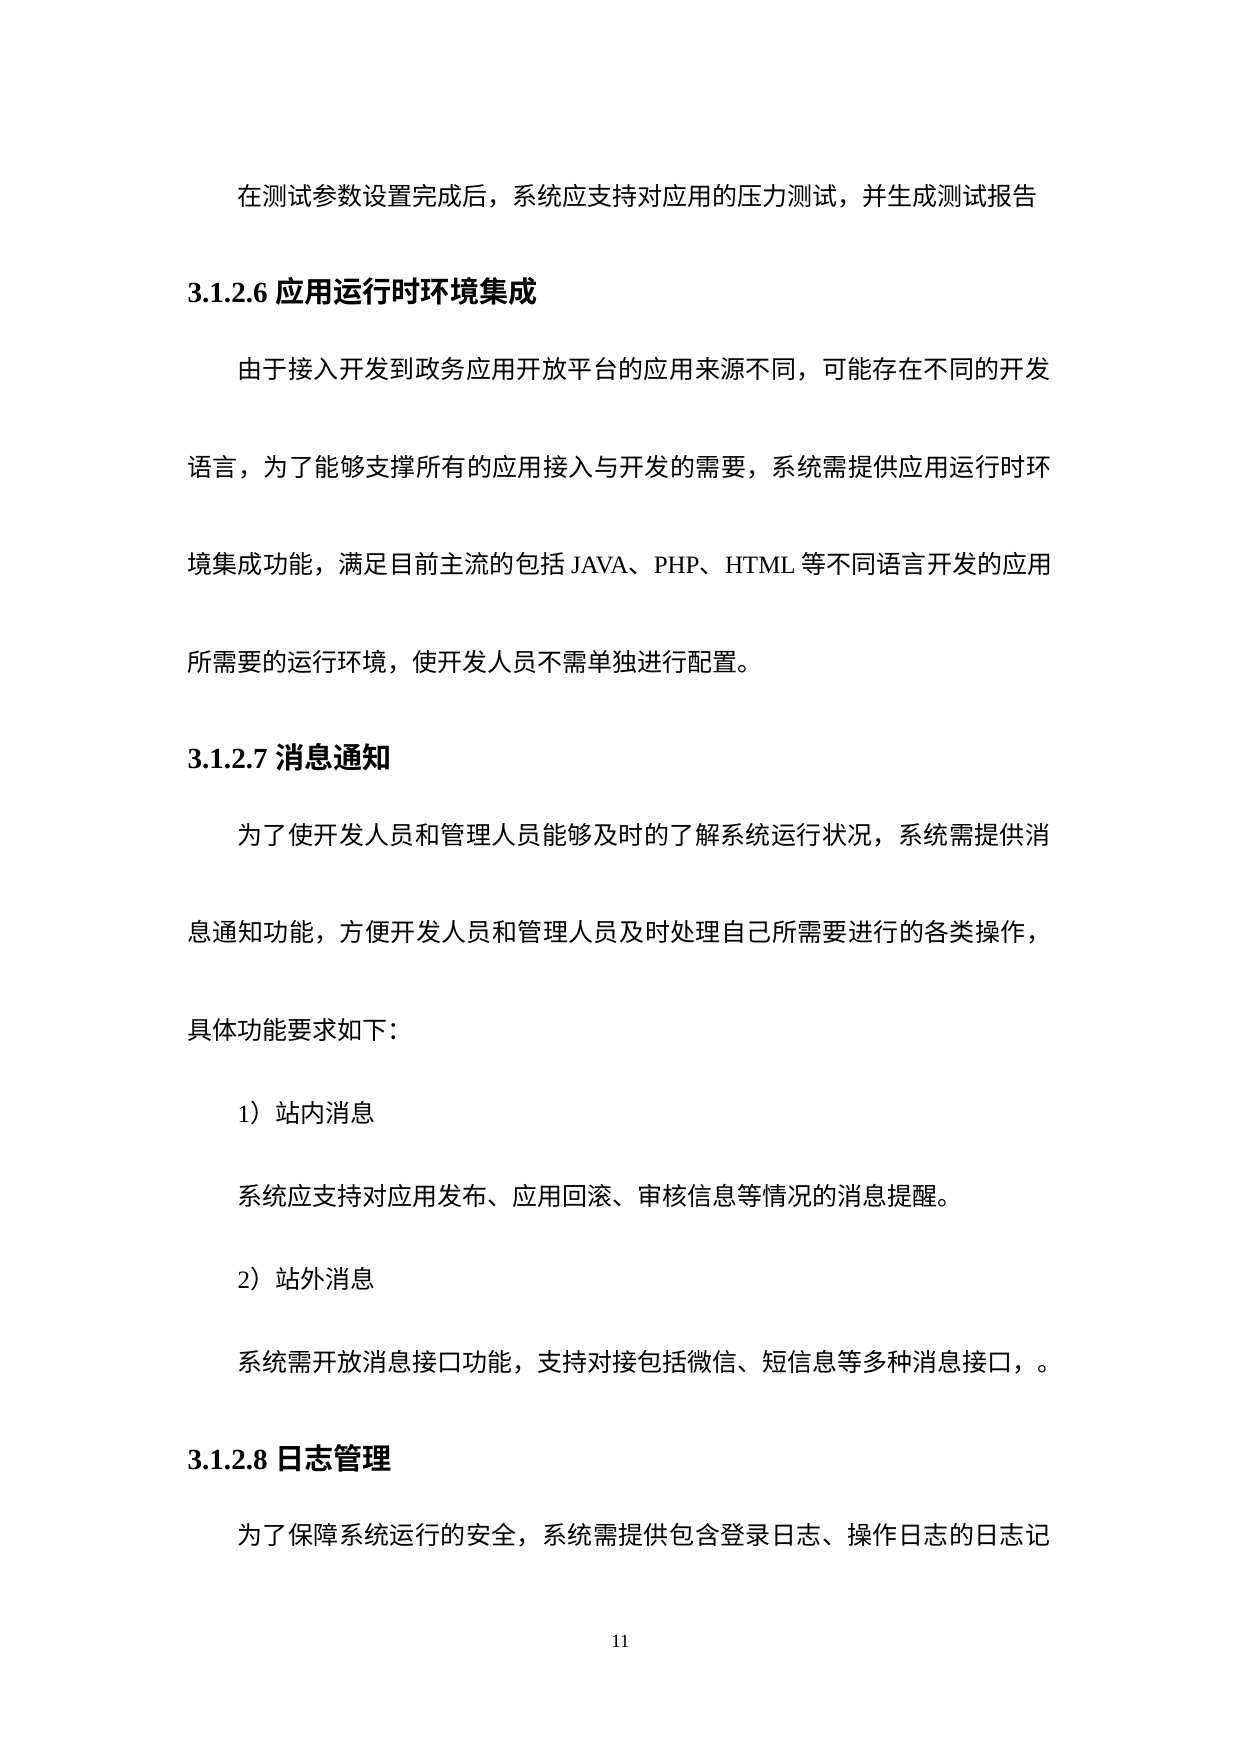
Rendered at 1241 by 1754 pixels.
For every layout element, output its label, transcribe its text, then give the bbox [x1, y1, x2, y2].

text 系统需开放消息接口功能，支持对接包括微信、短信息等多种消息接口，。 [187, 1328, 1053, 1393]
subtitle 日志管理 [187, 1424, 1053, 1489]
text 系统应支持对应用发布、应用回滚、审核信息等情况的消息提醒。 [187, 1162, 1053, 1227]
subtitle 应用运行时环境集成 [187, 258, 1053, 323]
text 由于接入开发到政务应用开放平台的应用来源不同，可能存在不同的开发语言，为了能够支撑所有的应用接入与开发的需要，系统需提供应用运行时环境集成功能，满足目前主流的包括JAVA、PHP、HTML等不同语言开发的应用所需要的运行环境，使开发人员不需单独进行配置。 [187, 335, 1053, 693]
text 为了使开发人员和管理人员能够及时的了解系统运行状况，系统需提供消息通知功能，方便开发人员和管理人员及时处理自己所需要进行的各类操作，具体功能要求如下： [187, 801, 1053, 1061]
text 2）站外消息 [187, 1245, 1053, 1310]
text 在测试参数设置完成后，系统应支持对应用的压力测试，并生成测试报告 [187, 162, 1053, 227]
subtitle 消息通知 [187, 723, 1053, 788]
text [187, 1501, 1053, 1566]
text 1）站内消息 [187, 1079, 1053, 1144]
